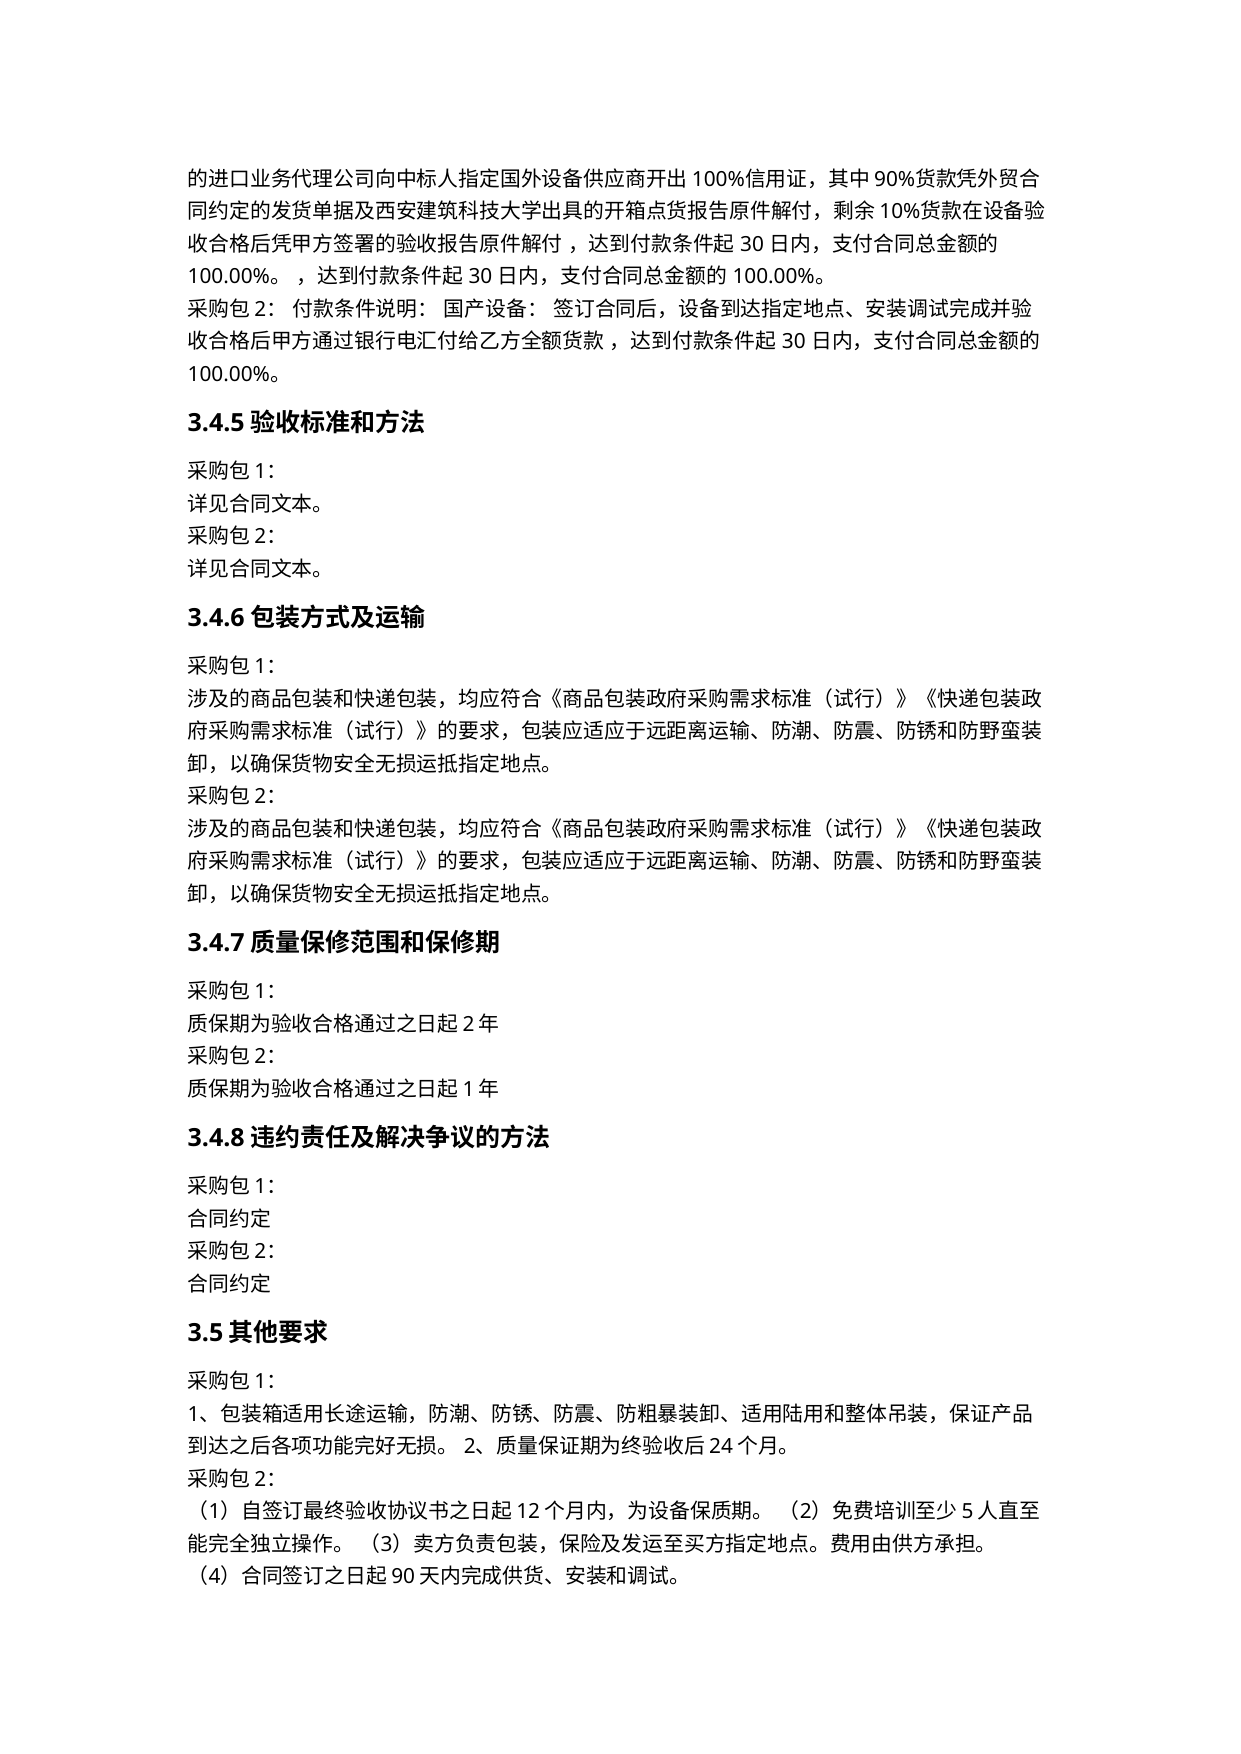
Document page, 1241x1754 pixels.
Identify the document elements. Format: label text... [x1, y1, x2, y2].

text 1、包装箱适用长途运输，防潮、防锈、防震、防粗暴装卸、适用陆用和整体吊装，保证产品到达之后各项功能完好无损。 2、质量保证期为终验收后24个月。 [187, 1397, 1053, 1462]
text 涉及的商品包装和快递包装，均应符合《商品包装政府采购需求标准（试行）》《快递包装政府采购需求标准（试行）》的要求，包装应适应于远距离运输、防潮、防震、防锈和防野蛮装卸，以确保货物安全无损运抵指定地点。 [187, 812, 1053, 909]
text （1）自签订最终验收协议书之日起12个月内，为设备保质期。 （2）免费培训至少5人直至能完全独立操作。 （3）卖方负责包装，保险及发运至买方指定地点。费用由供方承担。 （4）合同签订之日起90天内完成供货、安装和调试。 [187, 1494, 1053, 1592]
text 采购包2： [187, 1234, 1053, 1267]
text 采购包2： [187, 1039, 1053, 1072]
text 3.4.8违约责任及解决争议的方法 [187, 1104, 1053, 1169]
text 采购包2： [187, 519, 1053, 552]
text 3.5其他要求 [187, 1299, 1053, 1364]
text 采购包2： 付款条件说明： 国产设备： 签订合同后，设备到达指定地点、安装调试完成并验收合格后甲方通过银行电汇付给乙方全额货款 ，达到付款条件起 30 日内，支付合同总金额的 100.00%。 [187, 292, 1053, 389]
text 3.4.6包装方式及运输 [187, 584, 1053, 649]
text 详见合同文本。 [187, 552, 1053, 584]
text 合同约定 [187, 1202, 1053, 1234]
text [187, 162, 1053, 292]
text 详见合同文本。 [187, 487, 1053, 519]
text 采购包1： [187, 974, 1053, 1007]
text 合同约定 [187, 1267, 1053, 1299]
text 采购包1： [187, 1364, 1053, 1397]
text 采购包2： [187, 1462, 1053, 1494]
text 采购包1： [187, 649, 1053, 682]
text 采购包2： [187, 779, 1053, 812]
text 质保期为验收合格通过之日起2年 [187, 1007, 1053, 1039]
text 3.4.7质量保修范围和保修期 [187, 909, 1053, 974]
text 采购包1： [187, 454, 1053, 487]
text 3.4.5验收标准和方法 [187, 389, 1053, 454]
text 涉及的商品包装和快递包装，均应符合《商品包装政府采购需求标准（试行）》《快递包装政府采购需求标准（试行）》的要求，包装应适应于远距离运输、防潮、防震、防锈和防野蛮装卸，以确保货物安全无损运抵指定地点。 [187, 682, 1053, 779]
text 采购包1： [187, 1169, 1053, 1202]
text 质保期为验收合格通过之日起1年 [187, 1072, 1053, 1104]
